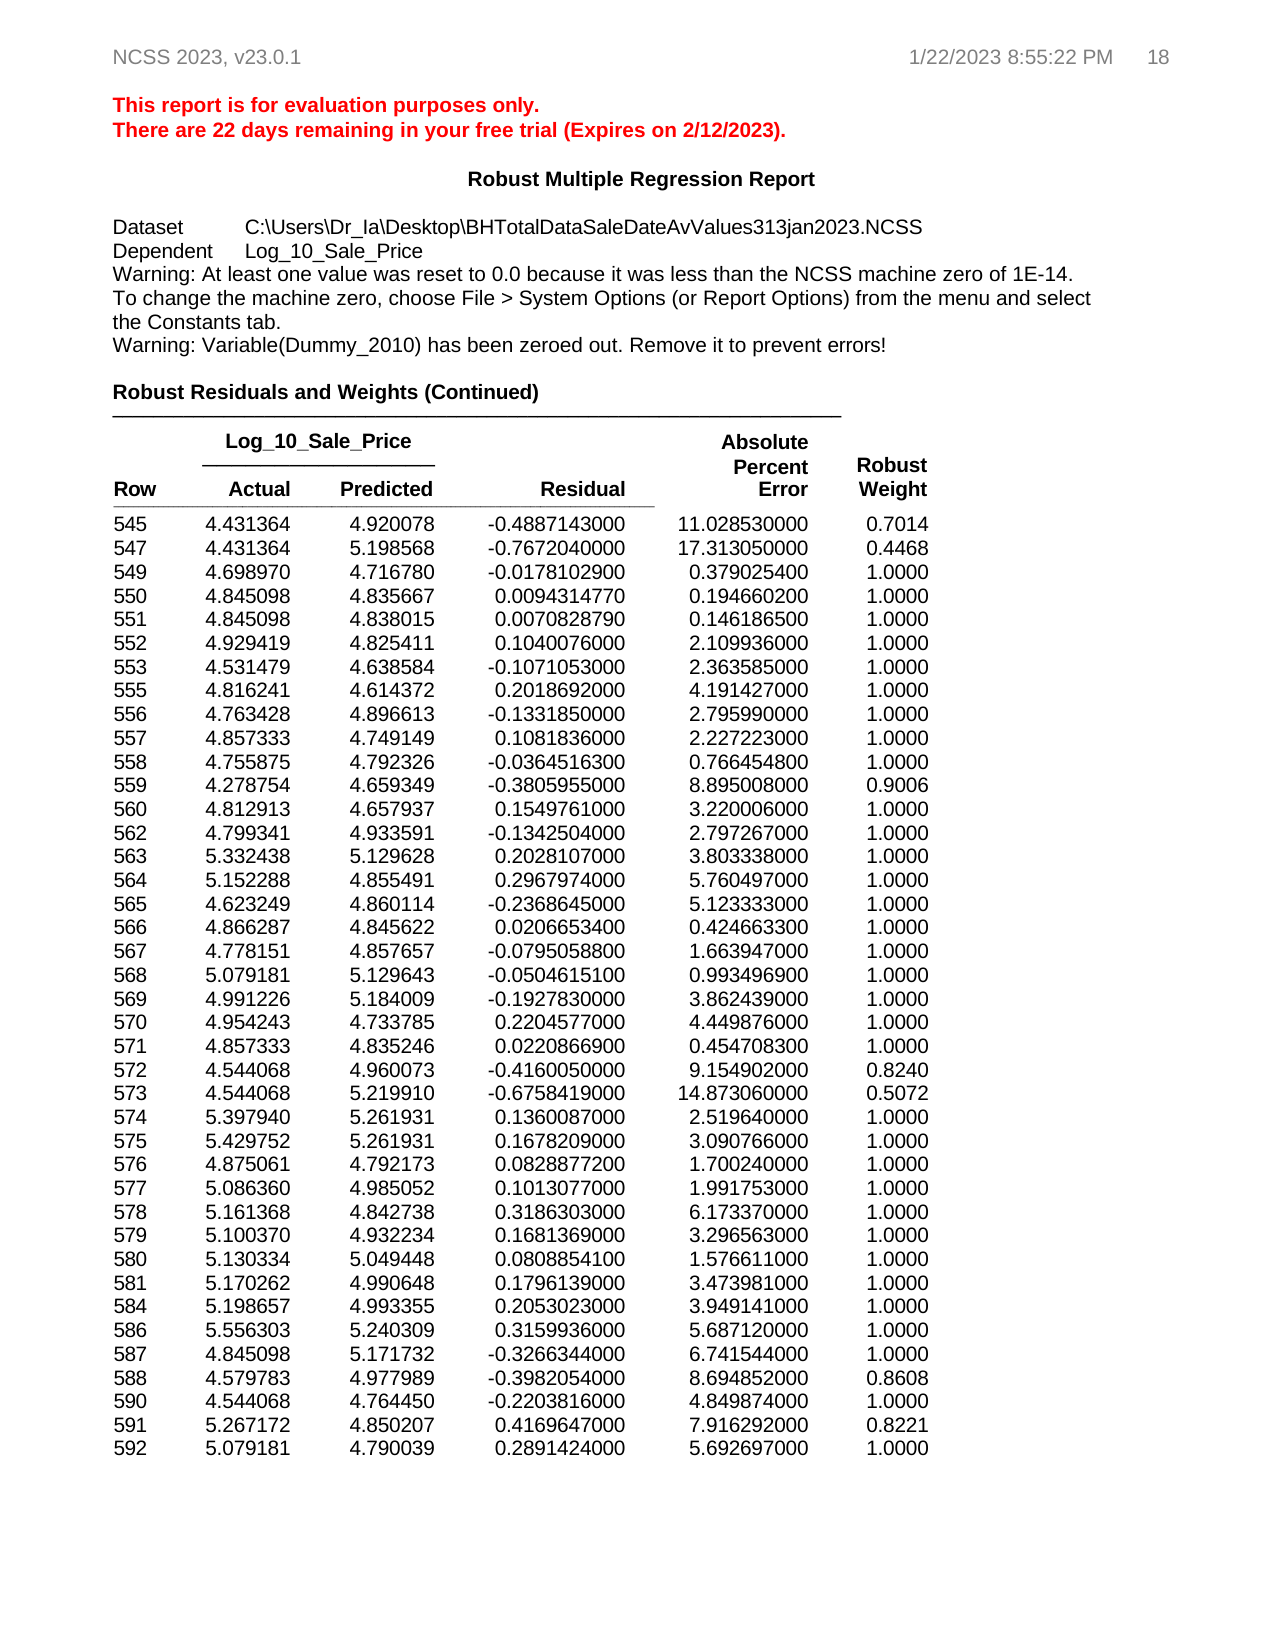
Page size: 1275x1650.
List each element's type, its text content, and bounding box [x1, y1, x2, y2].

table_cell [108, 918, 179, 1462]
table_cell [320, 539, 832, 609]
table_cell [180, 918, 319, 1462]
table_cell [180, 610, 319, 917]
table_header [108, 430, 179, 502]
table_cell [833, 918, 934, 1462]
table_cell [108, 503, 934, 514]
text ──────────────────────────────────────────────────────────────────────── [112, 404, 1181, 428]
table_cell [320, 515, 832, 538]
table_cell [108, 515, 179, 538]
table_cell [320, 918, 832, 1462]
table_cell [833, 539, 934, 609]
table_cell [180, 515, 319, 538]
text Robust Residuals and Weights (Continued) [112, 381, 1181, 404]
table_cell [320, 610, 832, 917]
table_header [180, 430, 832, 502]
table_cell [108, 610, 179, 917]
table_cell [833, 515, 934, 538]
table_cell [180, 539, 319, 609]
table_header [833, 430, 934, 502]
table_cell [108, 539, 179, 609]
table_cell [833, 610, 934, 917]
